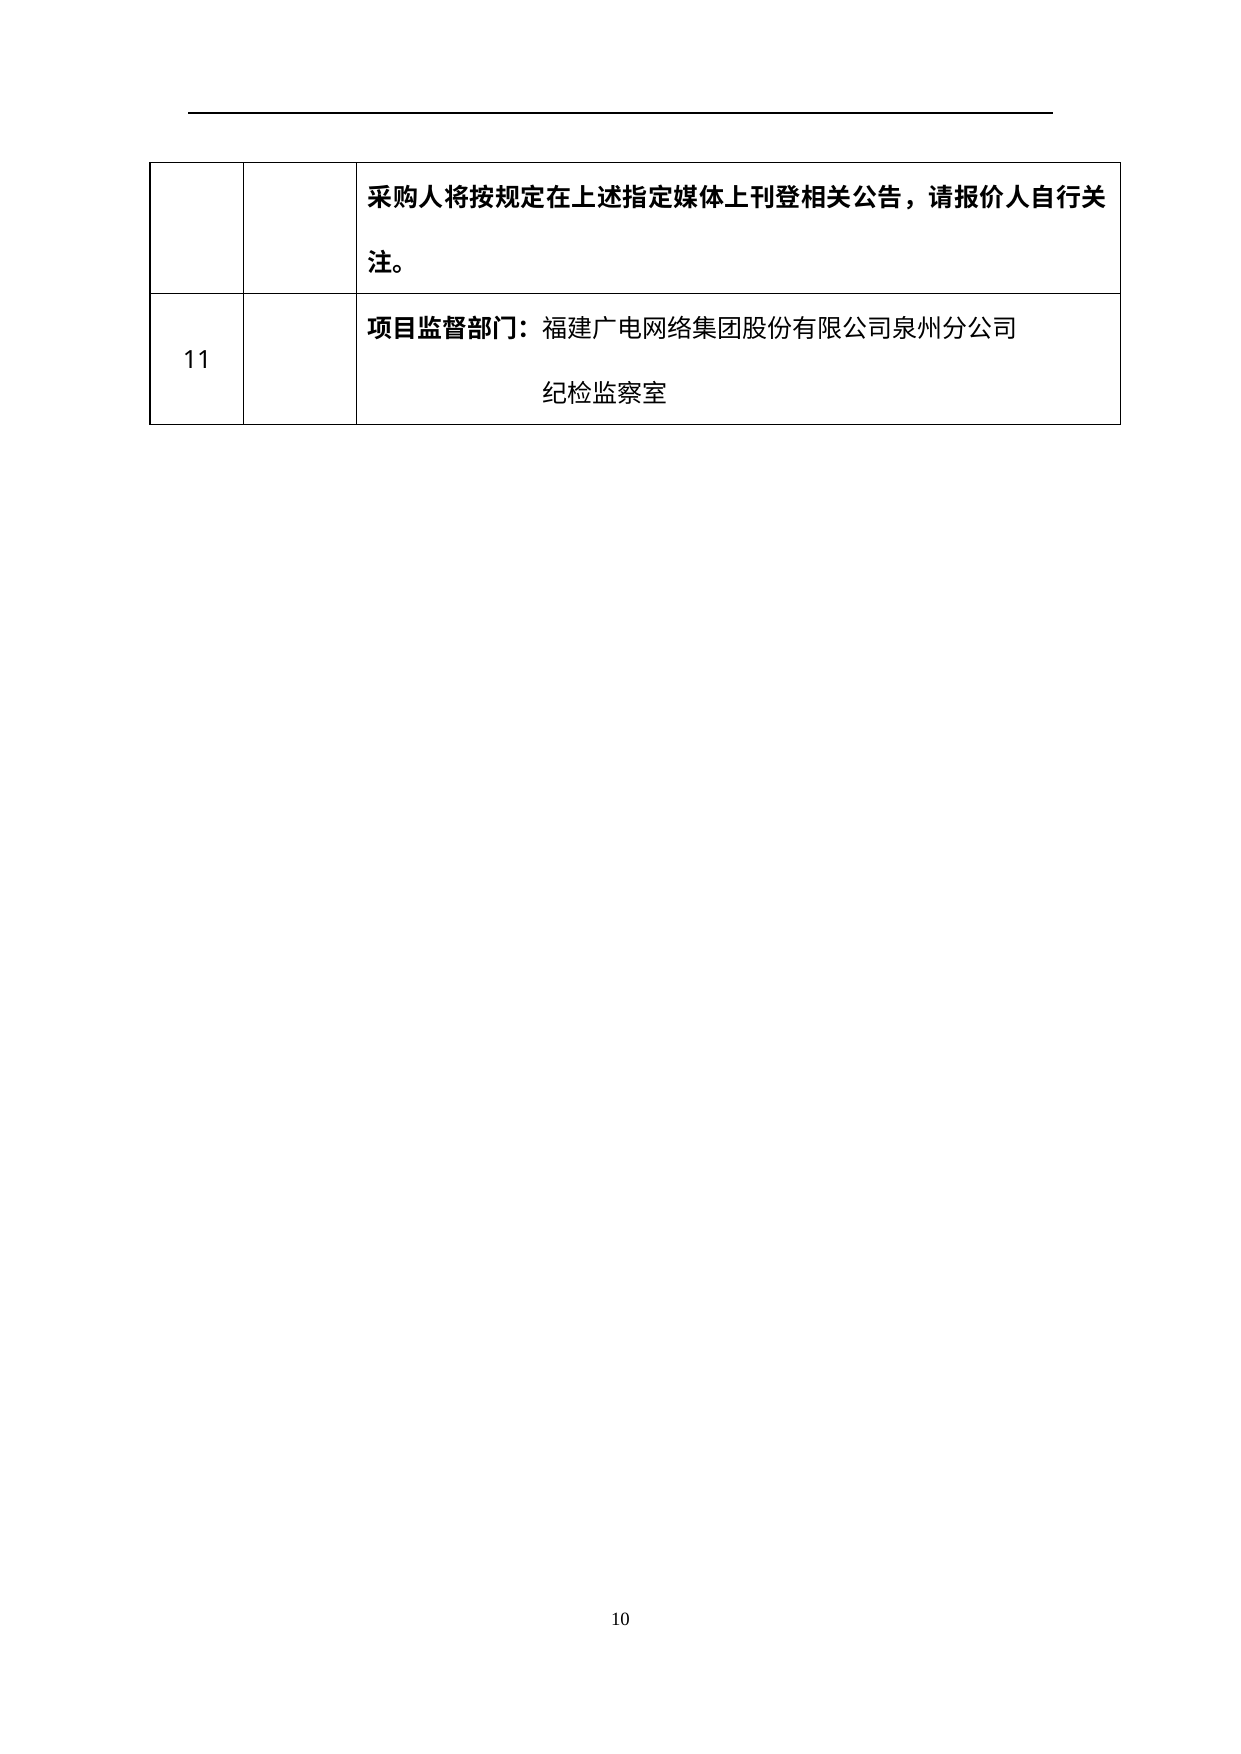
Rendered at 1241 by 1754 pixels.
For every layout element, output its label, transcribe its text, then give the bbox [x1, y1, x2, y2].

table_cell [244, 294, 356, 424]
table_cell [357, 163, 1120, 293]
table_cell 10 [151, 163, 243, 293]
table_cell 项目监督部门：福建广电网络集团股份有限公司泉州分公司 纪检监察室 [357, 294, 1120, 424]
table_cell 11 [151, 294, 243, 424]
table_cell [244, 163, 356, 293]
